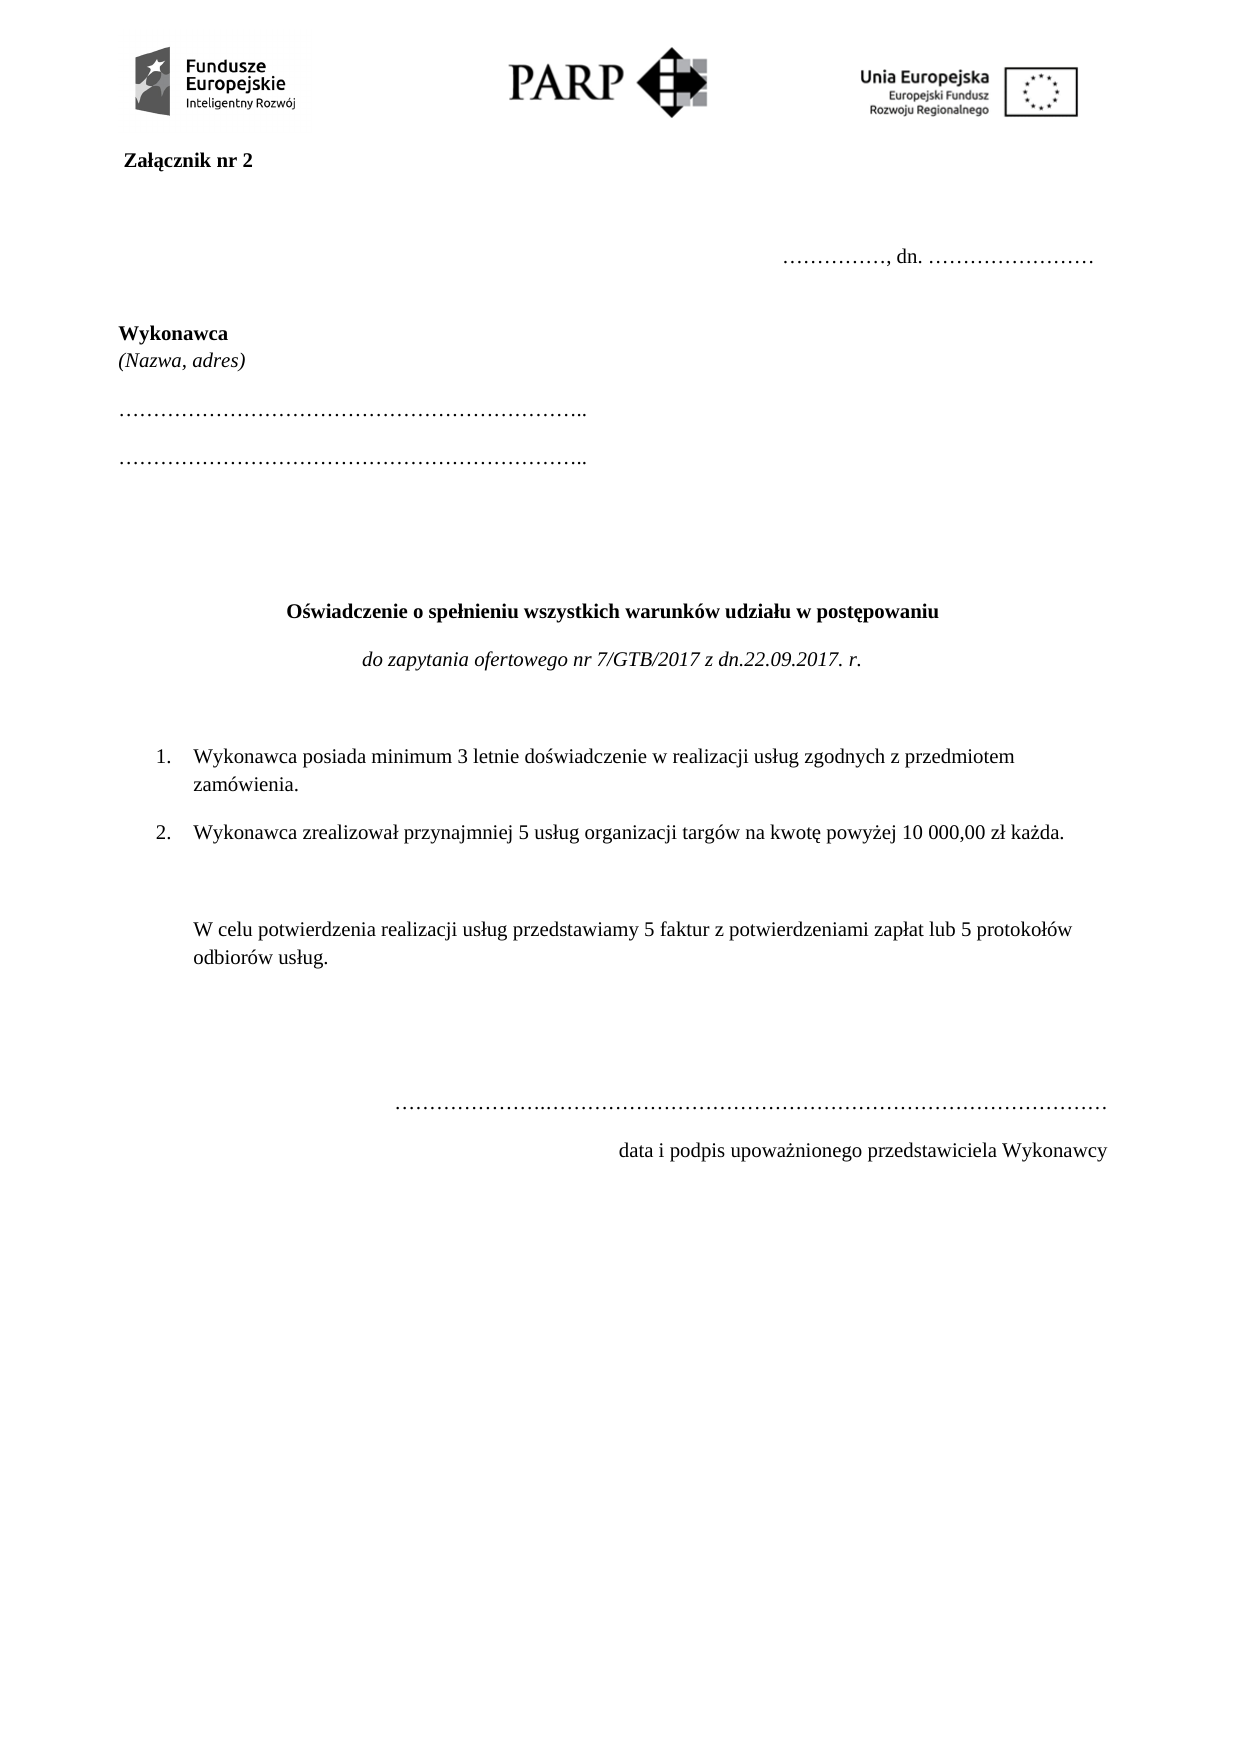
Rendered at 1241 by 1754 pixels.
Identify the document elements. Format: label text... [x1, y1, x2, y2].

text ………………………………………………………….. [118, 445, 1107, 469]
picture [118, 29, 312, 133]
text ……………, dn. …………………… [118, 244, 1107, 296]
text do zapytania ofertowego nr 7/GTB/2017 z dn.22.09.2017. r. [118, 647, 1107, 671]
list Wykonawca zrealizował przynajmniej 5 usług organizacji targów na kwotę powyżej 10 000,00 zł każda. [156, 820, 1107, 844]
list W celu potwierdzenia realizacji usług przedstawiamy 5 faktur z potwierdzeniami zapłat lub 5 protokołów odbiorów usług. [193, 917, 1107, 969]
text ………………………………………………………….. [118, 397, 1107, 421]
text Oświadczenie o spełnieniu wszystkich warunków udziału w postępowaniu [118, 599, 1107, 623]
text ………………….……………………………………………………………………… [118, 1090, 1107, 1114]
picture [845, 51, 1094, 133]
text Załącznik nr 2 [118, 148, 1107, 172]
text Wykonawca (Nazwa, adres) [118, 321, 1107, 372]
text data i podpis upoważnionego przedstawiciela Wykonawcy [118, 1138, 1107, 1162]
list Wykonawca posiada minimum 3 letnie doświadczenie w realizacji usług zgodnych z przedmiotem zamówienia. [156, 744, 1107, 796]
picture [482, 32, 737, 133]
